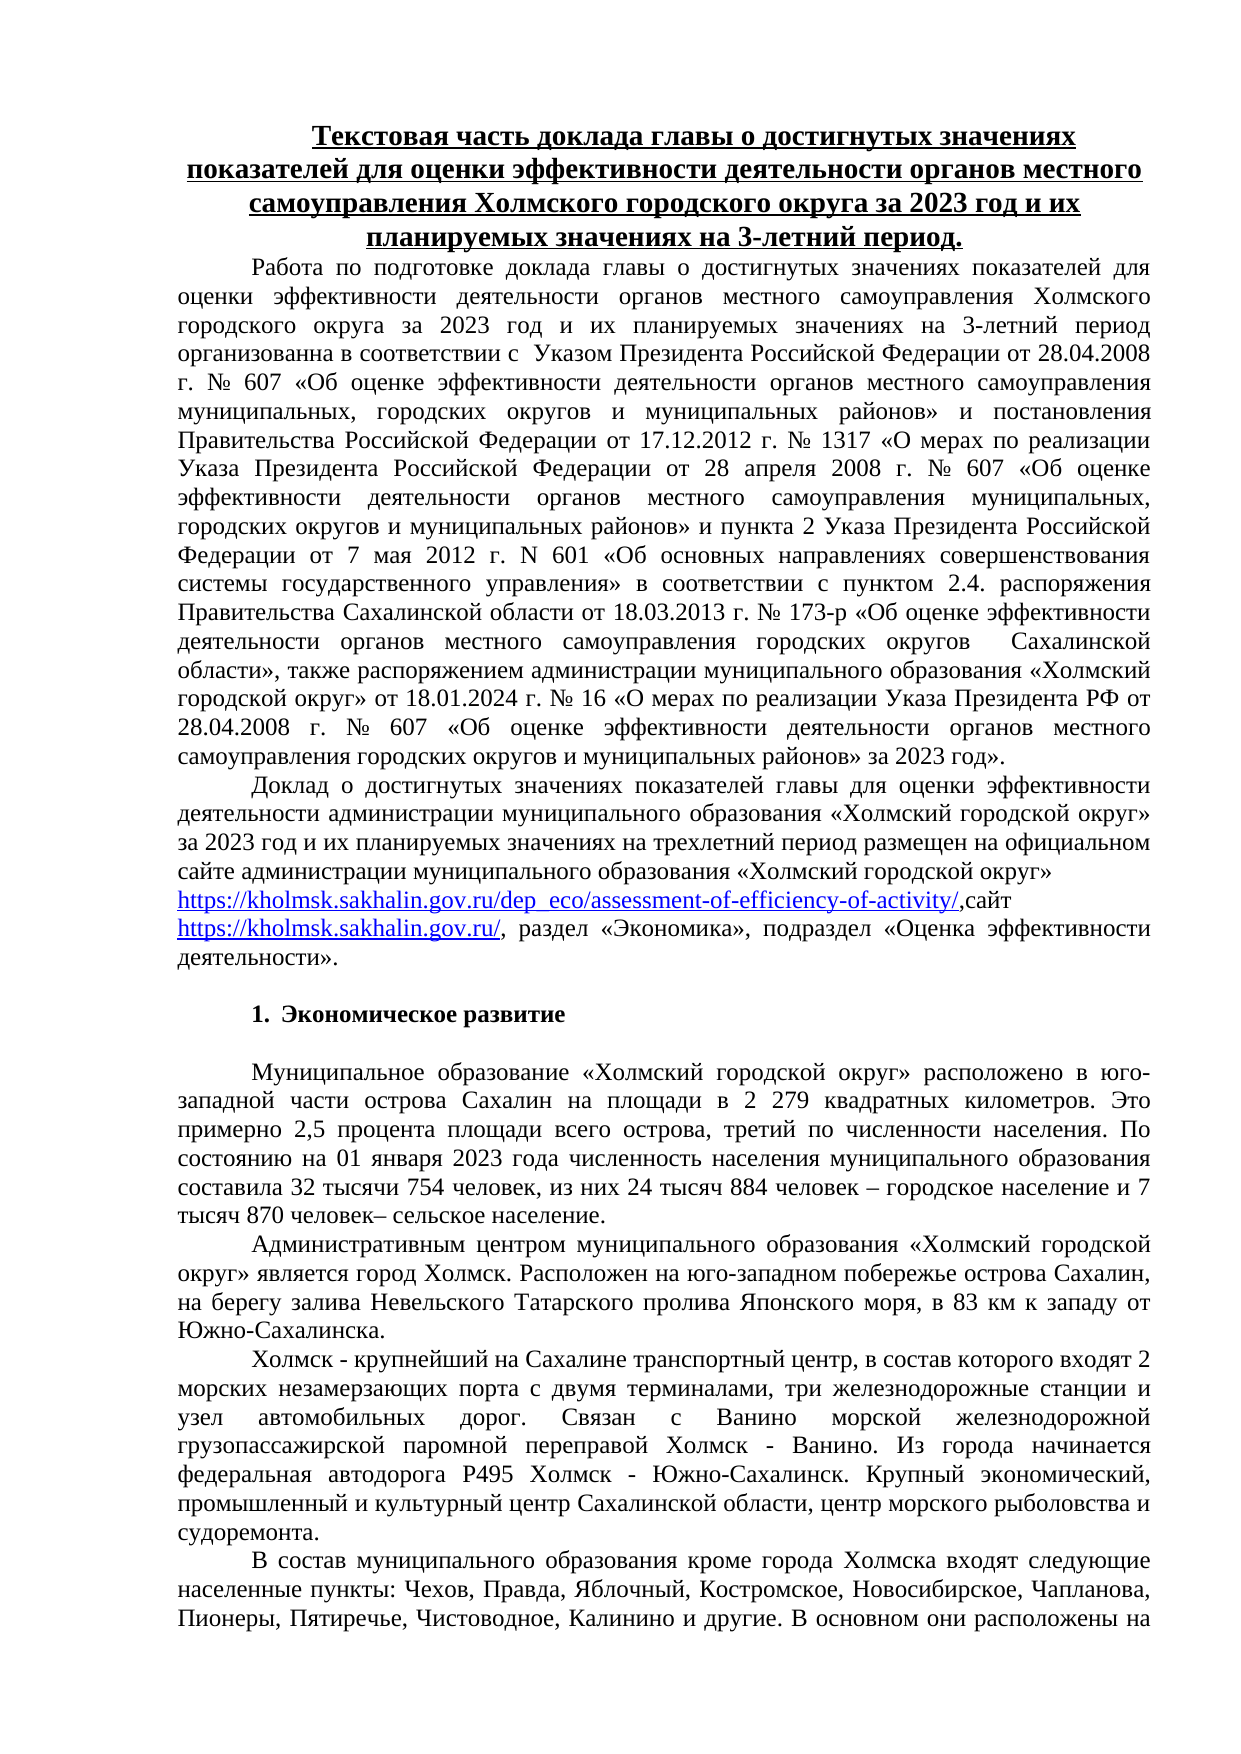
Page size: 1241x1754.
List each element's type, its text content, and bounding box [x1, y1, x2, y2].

text Холмск - крупнейший на Сахалине транспортный центр, в состав которого входят 2 морских незамерзающих порта с двумя терминалами, три железнодорожные станции и узел автомобильных дорог. Связан с Ванино морской железнодорожной грузопассажирской паромной переправой Холмск - Ванино. Из города начинается федеральная автодорога Р495 Холмск - Южно-Сахалинск. Крупный экономический, промышленный и культурный центр Сахалинской области, центр морского рыболовства и судоремонта. [177, 1344, 1152, 1545]
text Работа по подготовке доклада главы о достигнутых значениях показателей для оценки эффективности деятельности органов местного самоуправления Холмского городского округа за 2023 год и их планируемых значениях на 3-летний период организованна в соответствии с Указом Президента Российской Федерации от 28.04.2008 г. № 607 «Об оценке эффективности деятельности органов местного самоуправления муниципальных, городских округов и муниципальных районов» и постановления Правительства Российской Федерации от 17.12.2012 г. № 1317 «О мерах по реализации Указа Президента Российской Федерации от 28 апреля 2008 г. № 607 «Об оценке эффективности деятельности органов местного самоуправления муниципальных, городских округов и муниципальных районов» и пункта 2 Указа Президента Российской Федерации от 7 мая 2012 г. N 601 «Об основных направлениях совершенствования системы государственного управления» в соответствии с пунктом 2.4. распоряжения Правительства Сахалинской области от 18.03.2013 г. № 173-р «Об оценке эффективности деятельности органов местного самоуправления городских округов Сахалинской области», также распоряжением администрации муниципального образования «Холмский городской округ» от 18.01.2024 г. № 16 «О мерах по реализации Указа Президента РФ от 28.04.2008 г. № 607 «Об оценке эффективности деятельности органов местного самоуправления городских округов и муниципальных районов» за 2023 год». [177, 252, 1152, 770]
text https://kholmsk.sakhalin.gov.ru/dep_eco/assessment-of-efficiency-of-activity/,сайт https://kholmsk.sakhalin.gov.ru/, раздел «Экономика», подраздел «Оценка эффективности деятельности». [177, 885, 1152, 971]
list Экономическое развитие [251, 999, 1152, 1028]
text Административным центром муниципального образования «Холмский городской округ» является город Холмск. Расположен на юго-западном побережье острова Сахалин, на берегу залива Невельского Татарского пролива Японского моря, в 83 км к западу от Южно-Сахалинска. [177, 1229, 1152, 1344]
text Муниципальное образование «Холмский городской округ» расположено в юго-западной части острова Сахалин на площади в 2 279 квадратных километров. Это примерно 2,5 процента площади всего острова, третий по численности населения. По состоянию на 01 января 2023 года численность населения муниципального образования составила 32 тысячи 754 человек, из них 24 тысяч 884 человек – городское население и 7 тысяч 870 человек– сельское население. [177, 1057, 1152, 1229]
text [177, 1545, 1152, 1632]
text Текстовая часть доклада главы о достигнутых значениях показателей для оценки эффективности деятельности органов местного самоуправления Холмского городского округа за 2023 год и их планируемых значениях на 3-летний период. [177, 118, 1152, 252]
text Доклад о достигнутых значениях показателей главы для оценки эффективности деятельности администрации муниципального образования «Холмский городской округ» за 2023 год и их планируемых значениях на трехлетний период размещен на официальном сайте администрации муниципального образования «Холмский городской округ» [177, 770, 1152, 885]
